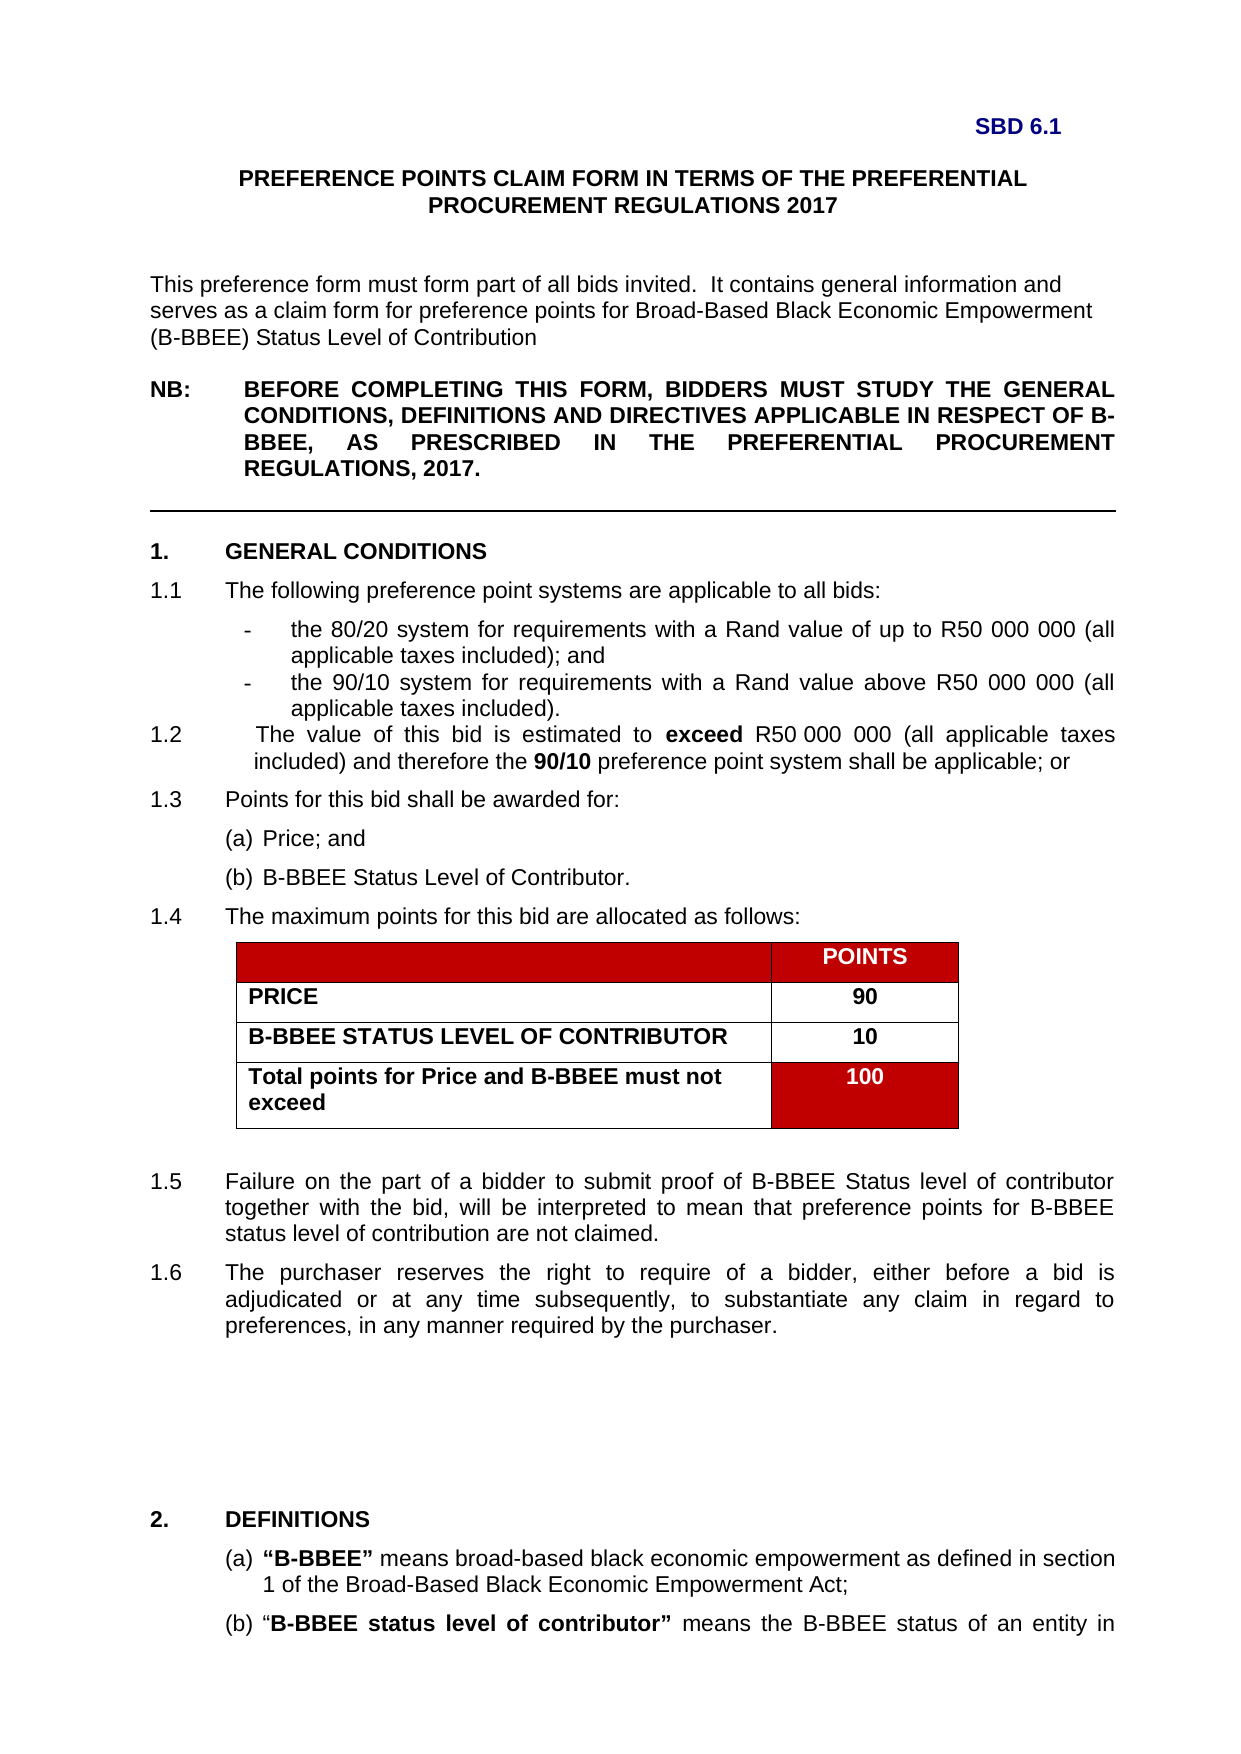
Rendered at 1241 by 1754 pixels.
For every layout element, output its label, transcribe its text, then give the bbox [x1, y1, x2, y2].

list “B-BBEE” means broad-based black economic empowerment as defined in section 1 of the Broad-Based Black Economic Empowerment Act; [225, 1545, 1116, 1598]
table_cell B-BBEE STATUS LEVEL OF CONTRIBUTOR [237, 1023, 771, 1062]
list The purchaser reserves the right to require of a bidder, either before a bid is adjudicated or at any time subsequently, to substantiate any claim in regard to preferences, in any manner required by the purchaser. [150, 1259, 1116, 1338]
list Failure on the part of a bidder to submit proof of B-BBEE Status level of contributor together with the bid, will be interpreted to mean that preference points for B-BBEE status level of contribution are not claimed. [150, 1168, 1116, 1247]
list the 80/20 system for requirements with a Rand value of up to R50 000 000 (all applicable taxes included); and [244, 616, 1116, 668]
text PREFERENCE POINTS CLAIM FORM IN TERMS OF THE PREFERENTIAL PROCUREMENT REGULATIONS 2017 [150, 165, 1116, 218]
list DEFINITIONS [150, 1506, 1116, 1533]
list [225, 1610, 1116, 1637]
list the 90/10 system for requirements with a Rand value above R50 000 000 (all applicable taxes included). [244, 668, 1116, 721]
table_cell 90 [772, 983, 958, 1022]
list GENERAL CONDITIONS [150, 538, 1116, 564]
list Points for this bid shall be awarded for: [150, 786, 1116, 813]
list The value of this bid is estimated to exceed R50 000 000 (all applicable taxes included) and therefore the 90/10 preference point system shall be applicable; or [150, 721, 1116, 774]
list The maximum points for this bid are allocated as follows: [150, 903, 1116, 929]
list Price; and [225, 825, 1116, 852]
list B-BBEE Status Level of Contributor. [225, 864, 1116, 891]
text This preference form must form part of all bids invited. It contains general information and serves as a claim form for preference points for Broad-Based Black Economic Empowerment (B-BBEE) Status Level of Contribution [150, 271, 1116, 350]
text SBD 6.1 [150, 113, 1116, 139]
table_header [237, 943, 771, 982]
table_cell Total points for Price and B-BBEE must not exceed [237, 1063, 771, 1128]
table_cell 10 [772, 1023, 958, 1062]
table_header POINTS [772, 943, 958, 982]
text NB: BEFORE COMPLETING THIS FORM, BIDDERS MUST STUDY THE GENERAL CONDITIONS, DEFINITIONS AND DIRECTIVES APPLICABLE IN RESPECT OF B-BBEE, AS PRESCRIBED IN THE PREFERENTIAL PROCUREMENT REGULATIONS, 2017. [150, 376, 1116, 482]
table_cell 100 [772, 1063, 958, 1128]
list The following preference point systems are applicable to all bids: [150, 577, 1116, 603]
table_cell PRICE [237, 983, 771, 1022]
